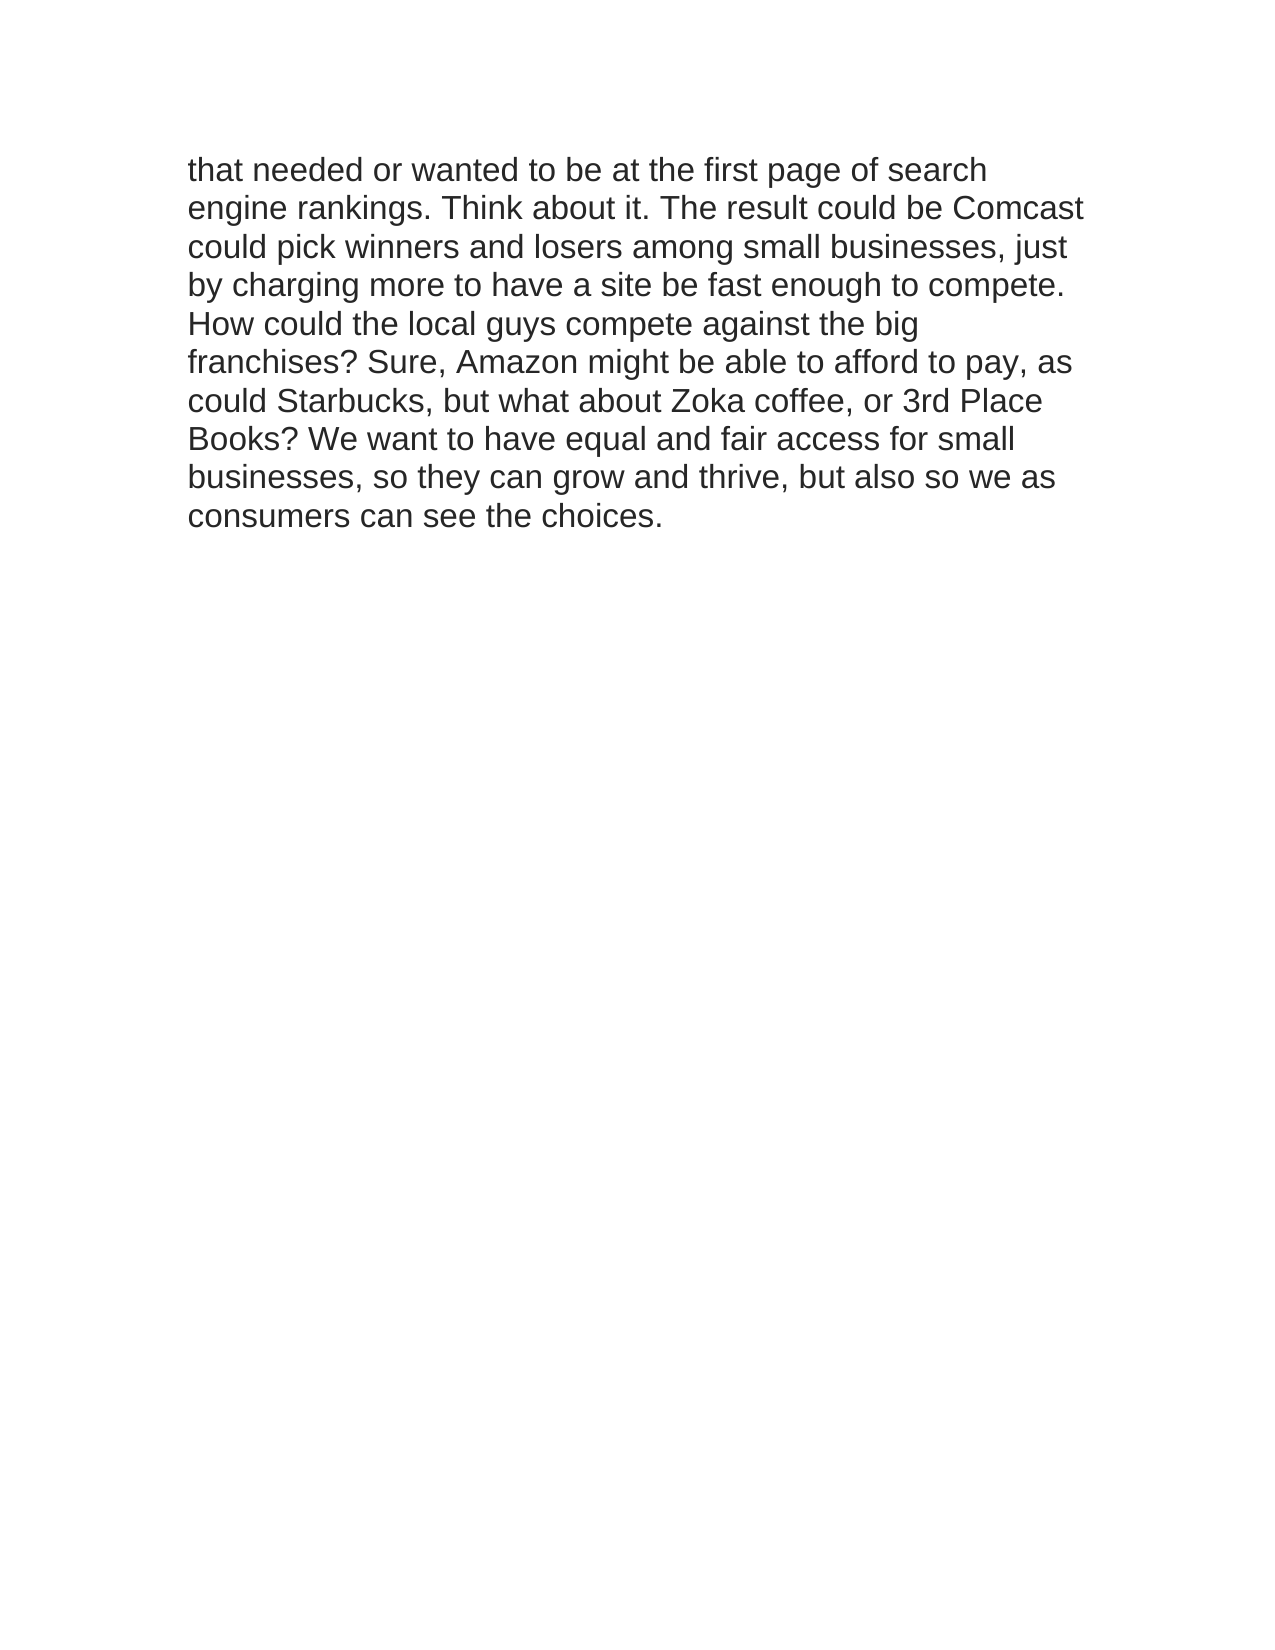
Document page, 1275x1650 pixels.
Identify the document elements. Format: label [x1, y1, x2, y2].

text [187, 150, 1087, 534]
